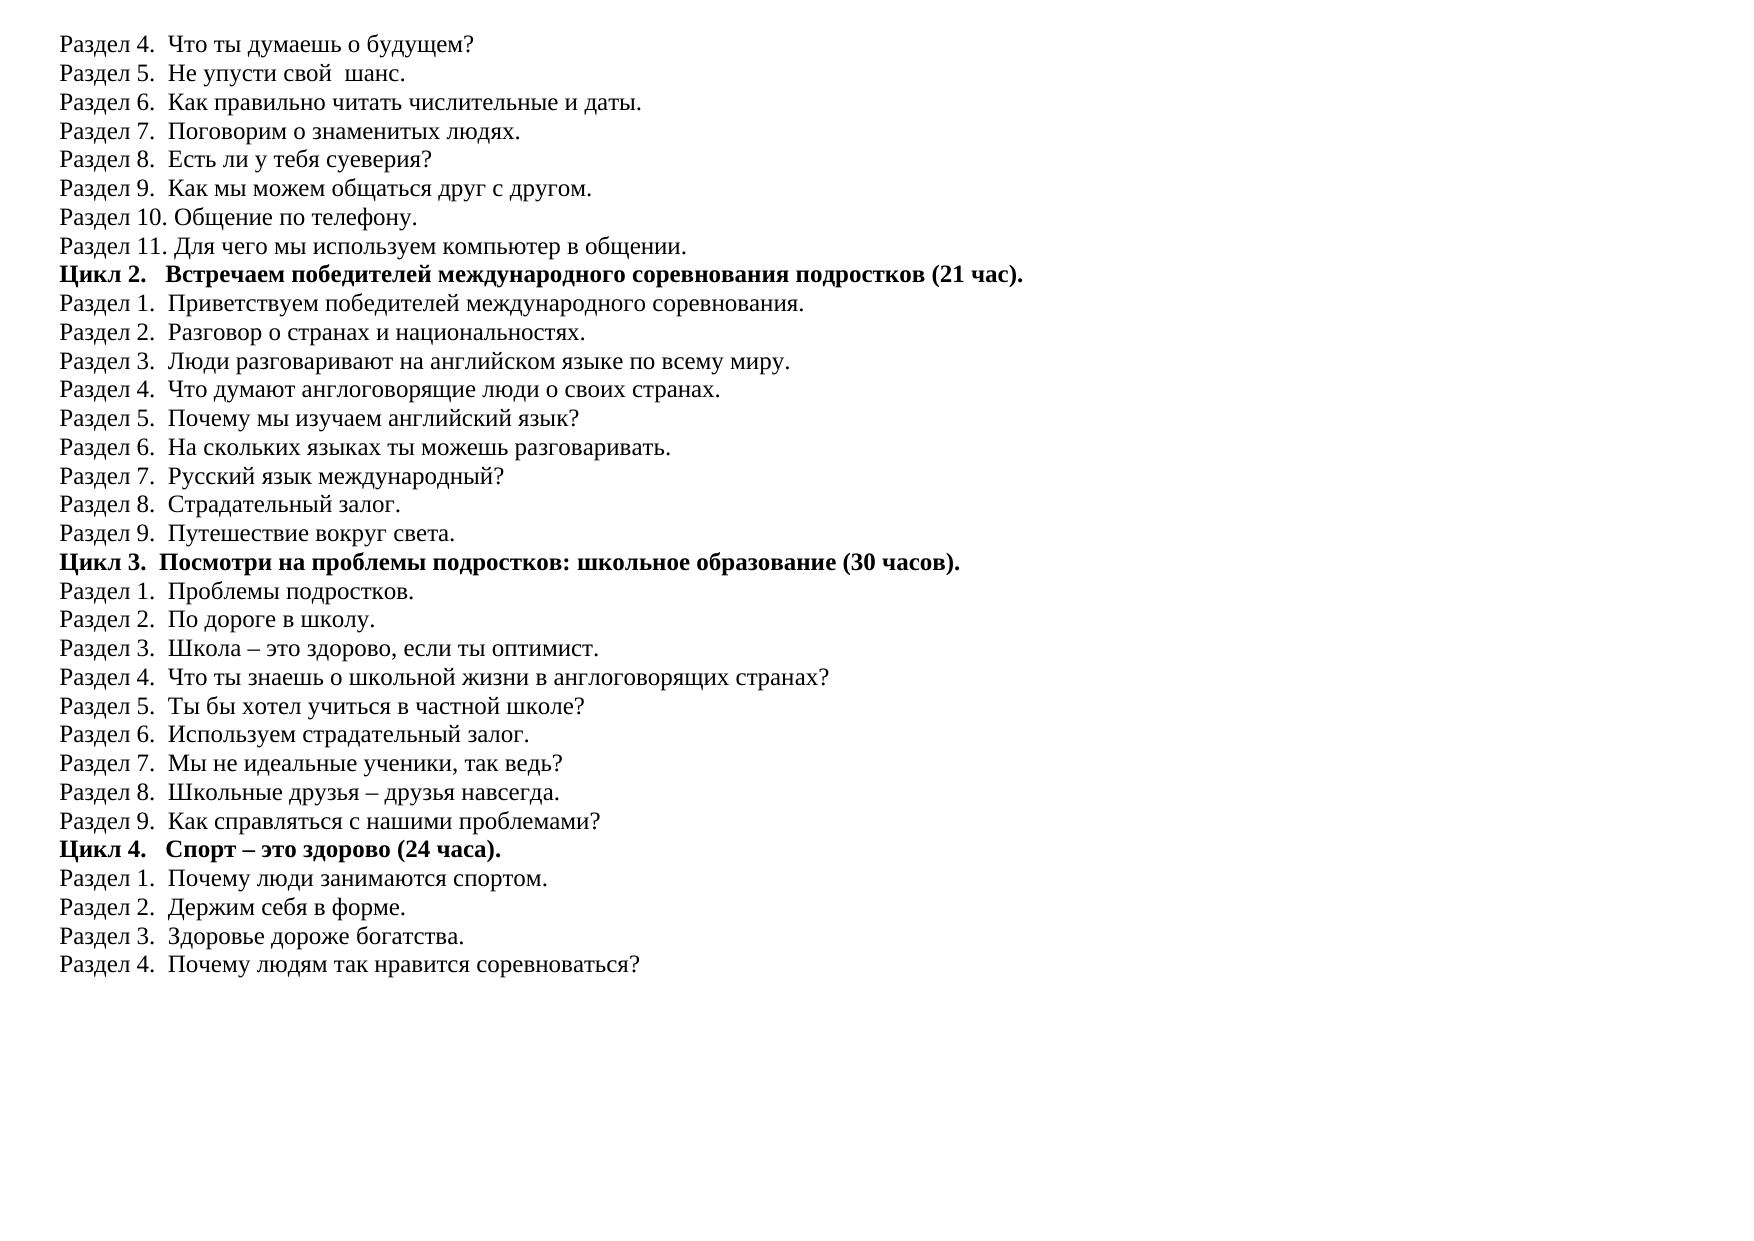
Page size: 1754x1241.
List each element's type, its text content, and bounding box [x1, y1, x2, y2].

text Раздел 11. Для чего мы используем компьютер в общении. [59, 231, 1695, 259]
text Раздел 1. Проблемы подростков. [59, 576, 1695, 604]
text Раздел 5. Ты бы хотел учиться в частной школе? [59, 691, 1695, 719]
text Раздел 5. Почему мы изучаем английский язык? [59, 403, 1695, 432]
text Раздел 2. Держим себя в форме. [59, 892, 1695, 921]
text Раздел 8. Есть ли у тебя суеверия? [59, 144, 1695, 173]
text Цикл 2. Встречаем победителей международного соревнования подростков (21 час). [59, 259, 1695, 288]
text Раздел 7. Русский язык международный? [59, 461, 1695, 489]
text Раздел 3. Здоровье дороже богатства. [59, 921, 1695, 949]
text Раздел 9. Путешествие вокруг света. [59, 518, 1695, 547]
text Цикл 4. Спорт – это здорово (24 часа). [59, 834, 1695, 863]
text Раздел 8. Школьные друзья – друзья навсегда. [59, 777, 1695, 806]
text Раздел 9. Как мы можем общаться друг с другом. [59, 173, 1695, 202]
text Раздел 8. Страдательный залог. [59, 489, 1695, 518]
text Раздел 4. Что ты думаешь о будущем? [59, 29, 1695, 58]
text Раздел 7. Мы не идеальные ученики, так ведь? [59, 748, 1695, 777]
text Раздел 4. Что ты знаешь о школьной жизни в англоговорящих странах? [59, 662, 1695, 691]
text Раздел 6. Как правильно читать числительные и даты. [59, 87, 1695, 116]
text Раздел 1. Почему люди занимаются спортом. [59, 863, 1695, 892]
text Раздел 3. Люди разговаривают на английском языке по всему миру. [59, 346, 1695, 374]
text Раздел 10. Общение по телефону. [59, 202, 1695, 231]
text Раздел 6. На скольких языках ты можешь разговаривать. [59, 432, 1695, 461]
text Раздел 4. Что думают англоговорящие люди о своих странах. [59, 374, 1695, 403]
text Раздел 2. Разговор о странах и национальностях. [59, 317, 1695, 346]
text Раздел 3. Школа – это здорово, если ты оптимист. [59, 633, 1695, 662]
text Раздел 2. По дороге в школу. [59, 604, 1695, 633]
text Раздел 6. Используем страдательный залог. [59, 719, 1695, 748]
text Раздел 7. Поговорим о знаменитых людях. [59, 116, 1695, 144]
text Раздел 5. Не упусти свой шанс. [59, 58, 1695, 87]
text Раздел 4. Почему людям так нравится соревноваться? [59, 949, 1695, 978]
text Раздел 1. Приветствуем победителей международного соревнования. [59, 288, 1695, 317]
text Раздел 9. Как справляться с нашими проблемами? [59, 806, 1695, 834]
text Цикл 3. Посмотри на проблемы подростков: школьное образование (30 часов). [59, 547, 1695, 576]
